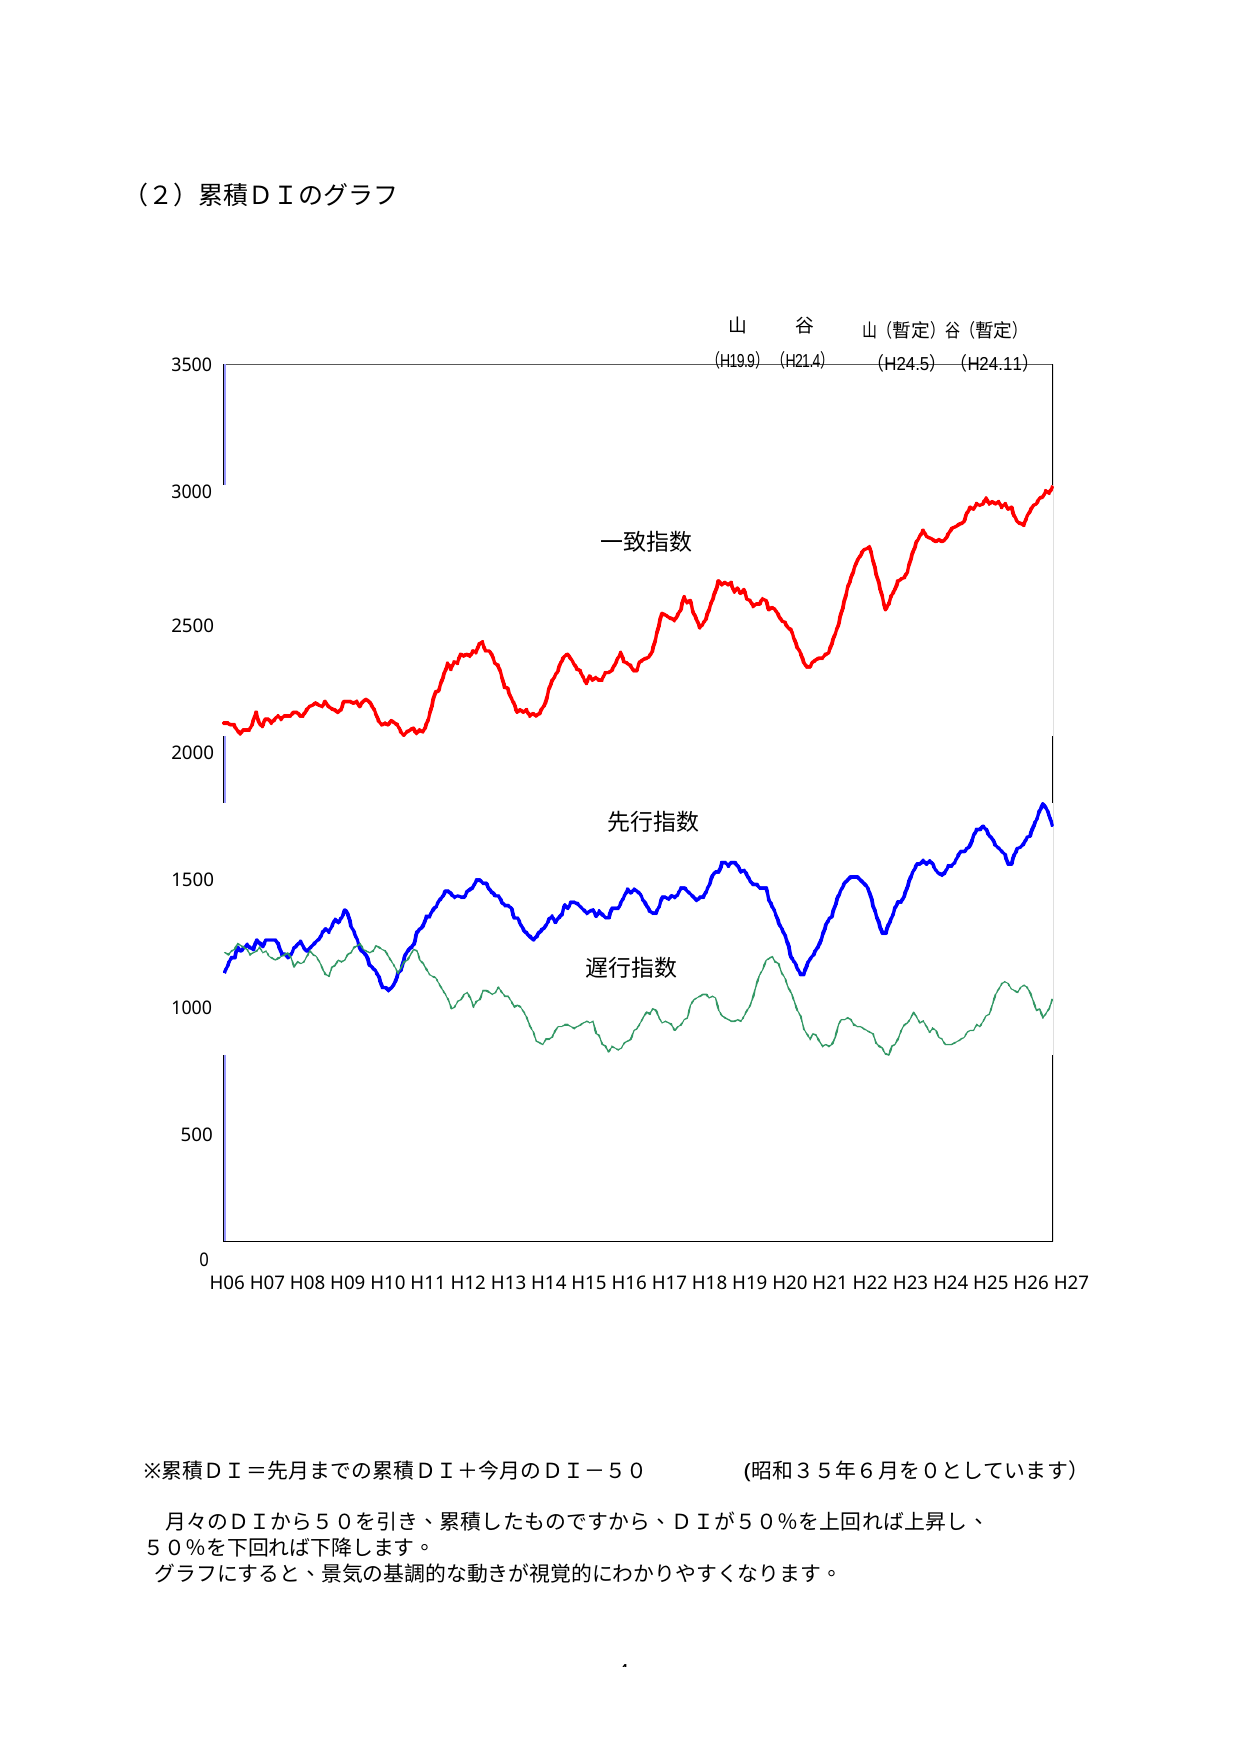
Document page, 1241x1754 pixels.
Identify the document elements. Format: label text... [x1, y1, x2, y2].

text ５０％を下回れば下降します。 [144, 1540, 1159, 1560]
subtitle （２）累積ＤＩのグラフ [123, 178, 1159, 212]
text 1000 [171, 994, 213, 1020]
text H06 H07 H08 H09 H10 H11 H12 H13 H14 H15 H16 H17 H18 H19 H20 H21 H22 H23 H24 H25 H26 H27 [209, 1271, 1159, 1294]
subtitle 遅行指数 [585, 952, 1159, 983]
text 2000 [171, 739, 1159, 765]
text グラフにすると、景気の基調的な動きが視覚的にわかりやすくなります。 [154, 1560, 1159, 1586]
picture [223, 892, 1054, 1056]
subtitle 一致指数 [600, 526, 1159, 557]
text （H24.5） （H24.11） [867, 351, 1159, 375]
text 2500 [171, 612, 1159, 638]
text 山 谷 山（暫定）谷（暫定） [729, 314, 1159, 343]
subtitle 先行指数 [338, 806, 967, 837]
text 1500 [171, 867, 1159, 892]
text 0 [199, 1249, 1159, 1271]
picture [222, 485, 1054, 612]
text 3500 [171, 351, 213, 376]
text 500 [180, 1121, 1159, 1147]
text 3000 [171, 478, 213, 504]
text （H19.9） （H21.4） [706, 351, 836, 372]
picture [222, 638, 1054, 737]
picture [223, 802, 1054, 867]
text ※累積ＤＩ＝先月までの累積ＤＩ＋今月のＤＩ－５０ (昭和３５年６月を０としています） 月々のＤＩから５０を引き、累積したものですから、ＤＩが５０％を上回れば上昇し、 [144, 1438, 1090, 1540]
